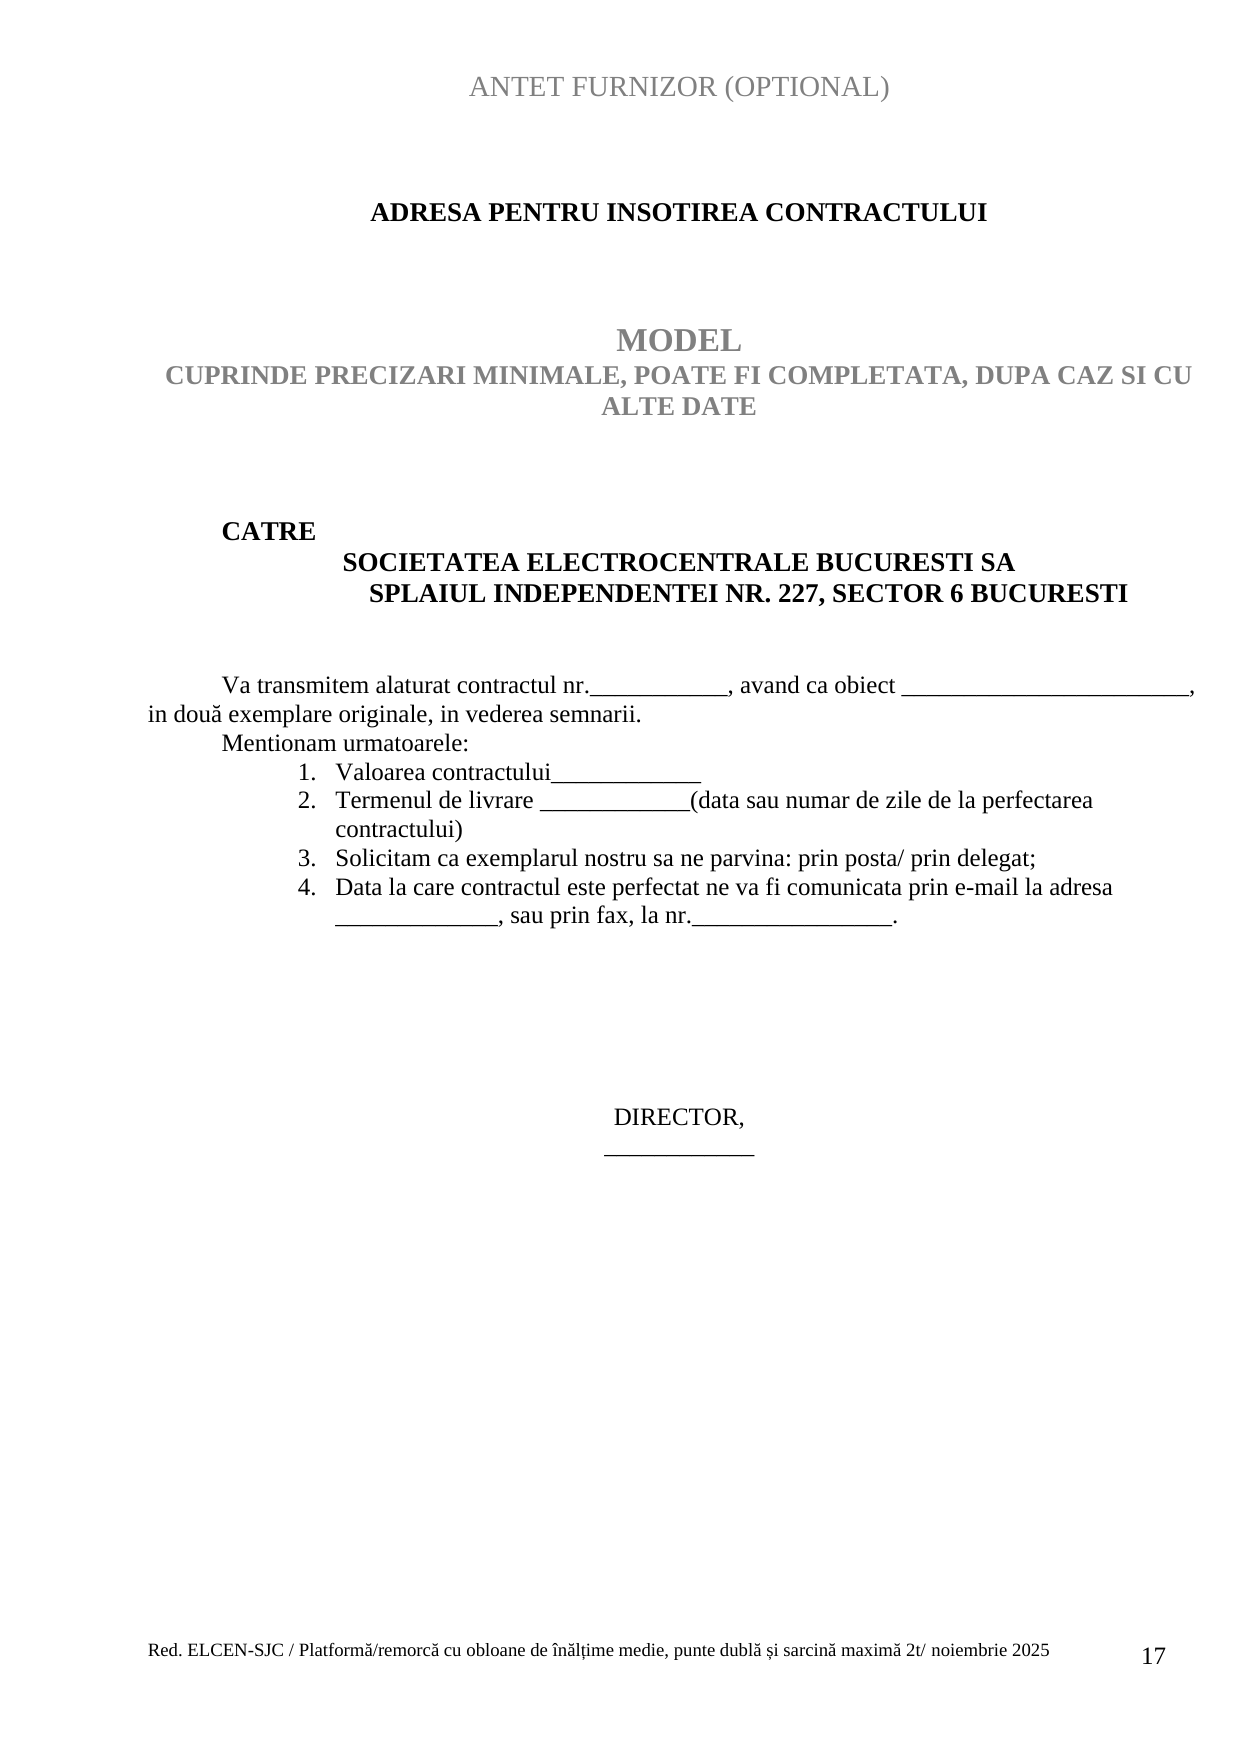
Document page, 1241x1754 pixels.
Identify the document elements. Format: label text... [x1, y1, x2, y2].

text Adresa pentru insotirea contractului [148, 196, 1211, 227]
text ANTET FURNIZOR (OPTIONAL) [148, 69, 1211, 102]
text SOCIETATEA ELECTROCENTRALE BUCURESTI SA [148, 546, 1211, 577]
text Catre [148, 514, 1211, 546]
list Solicitam ca exemplarul nostru sa ne parvina: prin posta/ prin delegat; [298, 843, 1211, 872]
text Splaiul Independentei nr. 227, Sector 6 Bucuresti [148, 577, 1211, 608]
text ____________ [148, 1130, 1211, 1159]
list Valoarea contractului____________ [298, 757, 1211, 785]
text MODEL [148, 321, 1211, 359]
list Data la care contractul este perfectat ne va fi comunicata prin e-mail la adresa _____________, sau prin fax, la nr.________________. [298, 872, 1211, 929]
list Termenul de livrare ____________(data sau numar de zile de la perfectarea contractului) [298, 785, 1211, 843]
text Mentionam urmatoarele: [148, 728, 1211, 757]
text cuprinde precizari minimale, poate fi completata, dupa caz si cu alte date [148, 359, 1211, 421]
text Va transmitem alaturat contractul nr.___________, avand ca obiect _______________________, in două exemplare originale, in vederea semnarii. [148, 670, 1211, 728]
text DIRECTOR, [148, 1102, 1211, 1130]
